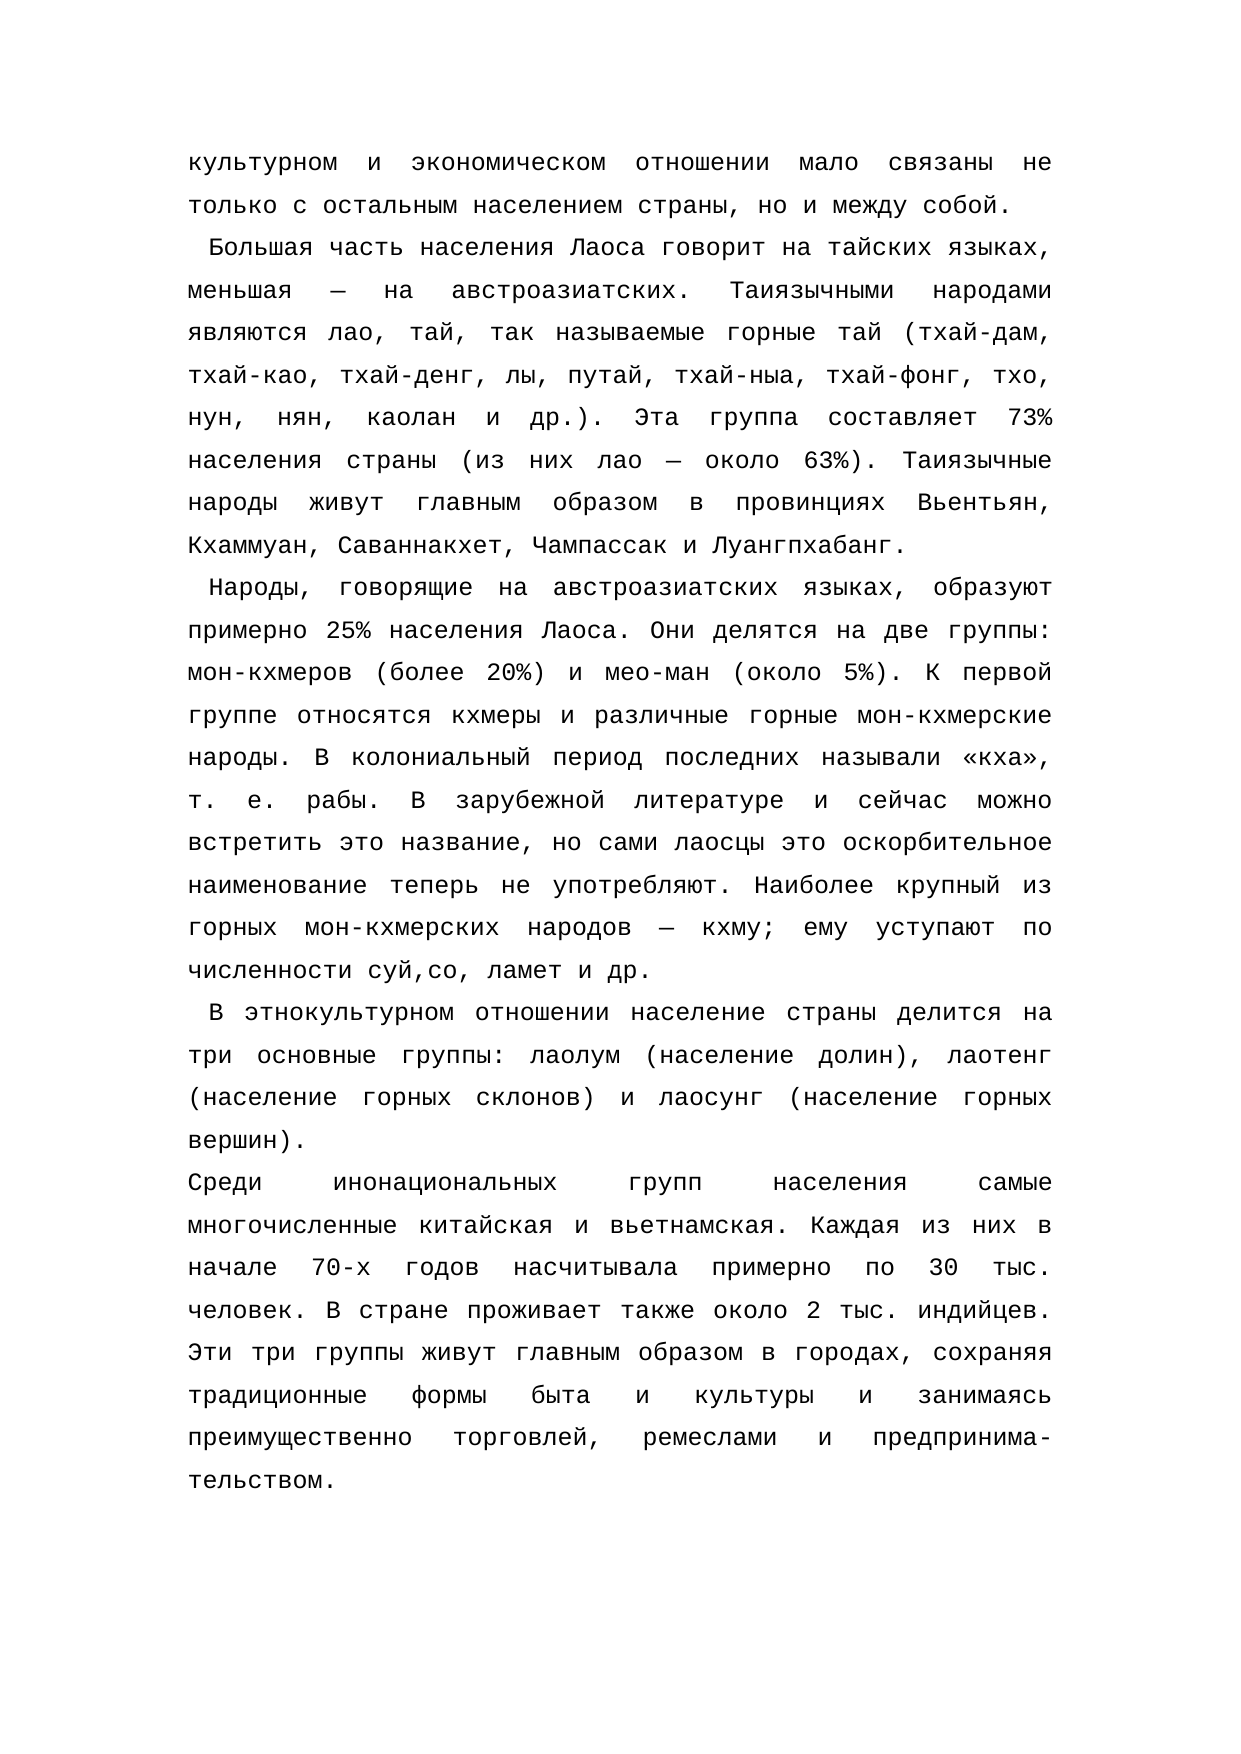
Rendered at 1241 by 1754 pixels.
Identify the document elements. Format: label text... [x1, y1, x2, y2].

text Большая часть населения Лаоса говорит на тайских языках, меньшая — на австроазиатских. Таиязычными народами являются лао, тай, так называемые горные тай (тхай-дам, тхай-као, тхай-денг, лы, путай, тхай-ныа, тхай-фонг, тхо, нун, нян, каолан и др.). Эта группа составляет 73% населения страны (из них лао — около 63%). Таиязычные народы живут главным образом в провинциях Вьентьян, Кхаммуан, Саваннакхет, Чампассак и Луангпхабанг. [187, 235, 1053, 561]
text Среди инонациональных групп населения самые многочисленные китайская и вьетнамская. Каждая из них в начале 70-х годов насчитывала примерно по 30 тыс. человек. В стране проживает также около 2 тыс. индийцев. Эти три группы живут главным образом в городах, сохраняя традиционные формы быта и культуры и занимаясь преимущественно торговлей, ремеслами и предпринимательством. [187, 1170, 1053, 1496]
text Народы, говорящие на австроазиатских языках, образуют примерно 25% населения Лаоса. Они делятся на две группы: мон-кхмеров (более 20%) и мео-ман (около 5%). К первой группе относятся кхмеры и различные горные мон-кхмерские народы. В колониальный период последних называли «кха», т. е. рабы. В зарубежной литературе и сейчас можно встретить это название, но сами лаосцы это оскорбительное наименование теперь не употребляют. Наиболее крупный из горных мон-кхмерских народов — кхму; ему уступают по численности суй,со, ламет и др. [187, 575, 1053, 986]
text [187, 150, 1053, 221]
text В этнокультурном отношении население страны делится на три основные группы: лаолум (население долин), лаотенг (население горных склонов) и лаосунг (население горных вершин). [187, 1000, 1053, 1156]
